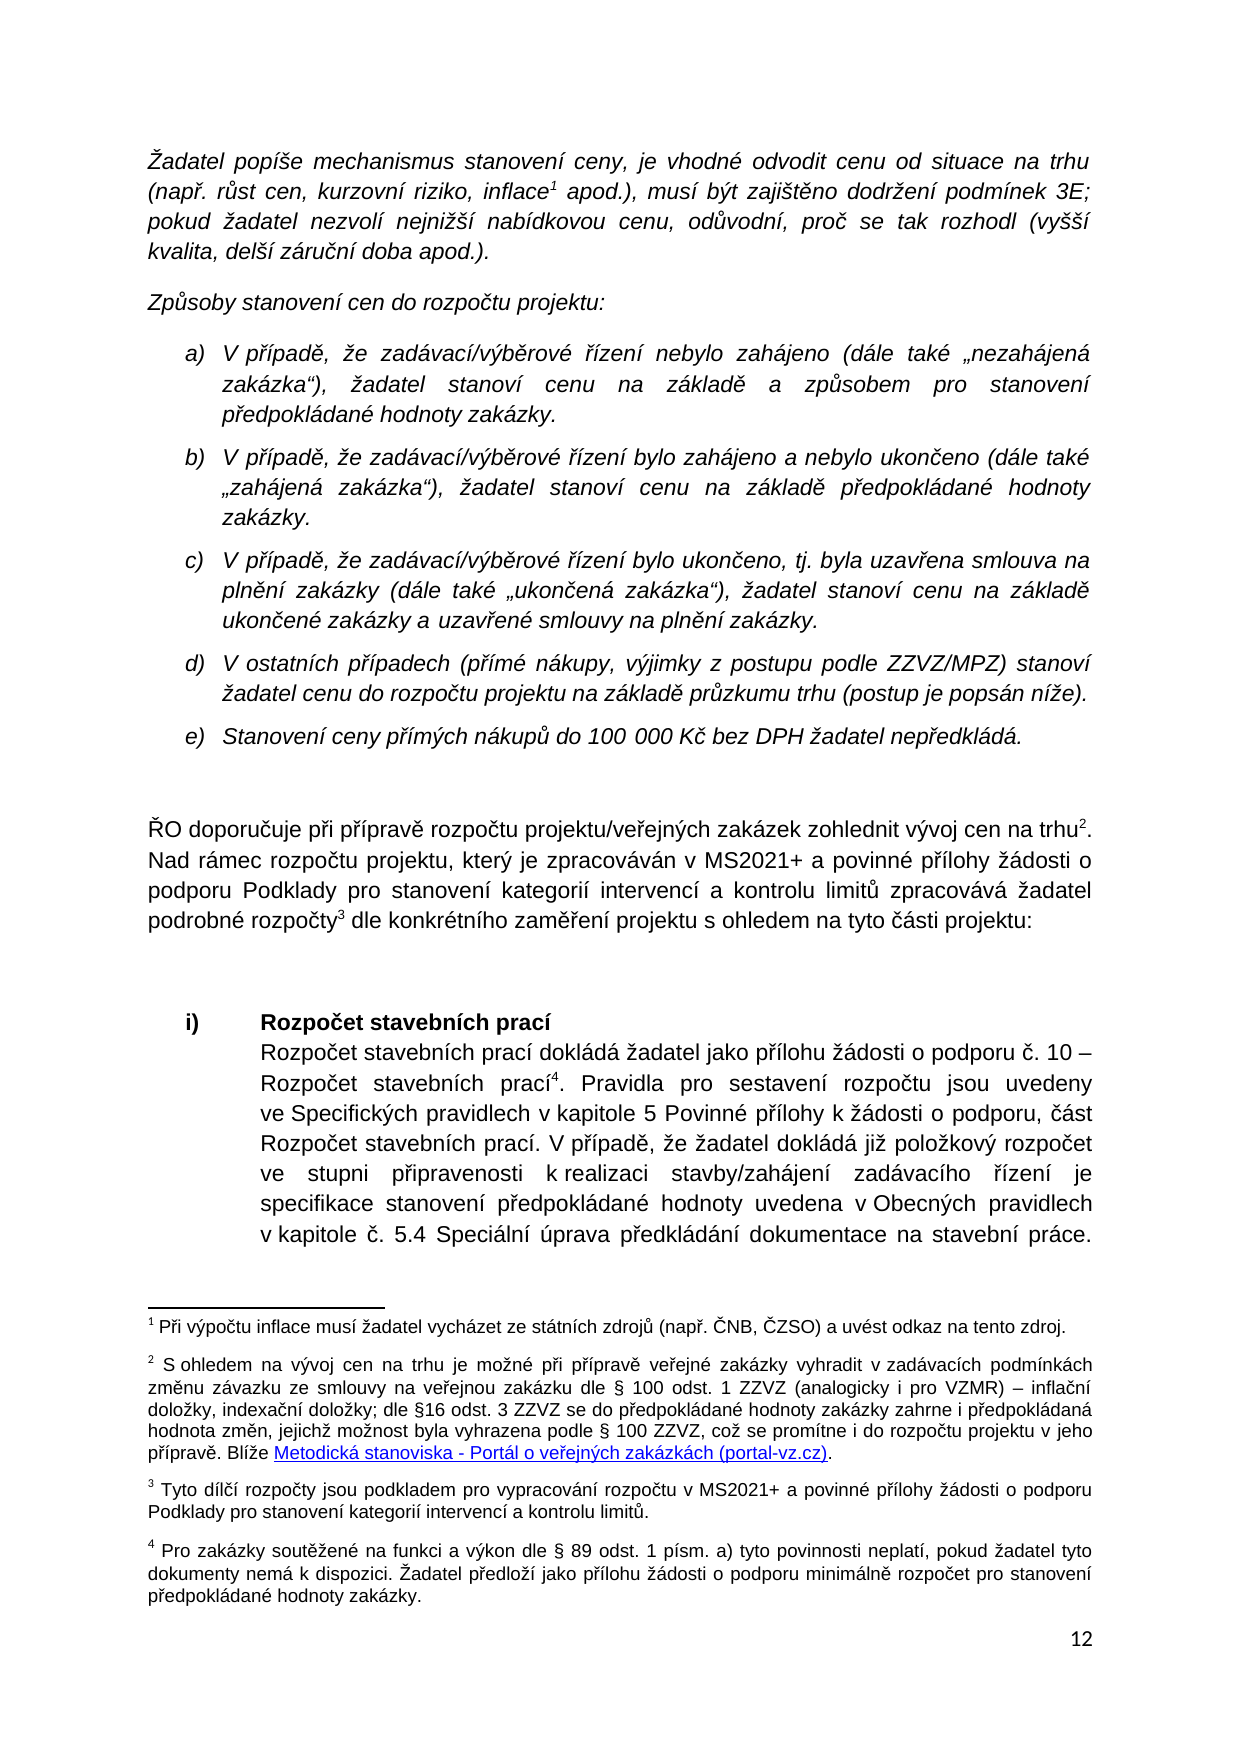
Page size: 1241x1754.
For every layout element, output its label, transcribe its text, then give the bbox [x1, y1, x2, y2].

list V ostatních případech (přímé nákupy, výjimky z postupu podle ZZVZ/MPZ) stanoví žadatel cenu do rozpočtu projektu na základě průzkumu trhu (postup je popsán níže). [185, 650, 1093, 706]
list Rozpočet stavebních prací [185, 1009, 1093, 1035]
text ŘO doporučuje při přípravě rozpočtu projektu/veřejných zakázek zohlednit vývoj cen na trhu. Nad rámec rozpočtu projektu, který je zpracováván v MS2021+ a povinné přílohy žádosti o podporu Podklady pro stanovení kategorií intervencí a kontrolu limitů zpracovává žadatel podrobné rozpočty dle konkrétního zaměření projektu s ohledem na tyto části projektu: [148, 816, 1093, 933]
text Způsoby stanovení cen do rozpočtu projektu: [148, 289, 1093, 316]
list V případě, že zadávací/výběrové řízení bylo zahájeno a nebylo ukončeno (dále také „zahájená zakázka“), žadatel stanoví cenu na základě předpokládané hodnoty zakázky. [185, 443, 1093, 530]
list V případě, že zadávací/výběrové řízení bylo ukončeno, tj. byla uzavřena smlouva na plnění zakázky (dále také „ukončená zakázka“), žadatel stanoví cenu na základě ukončené zakázky a uzavřené smlouvy na plnění zakázky. [185, 547, 1093, 633]
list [260, 1039, 1093, 1247]
text Žadatel popíše mechanismus stanovení ceny, je vhodné odvodit cenu od situace na trhu (např. růst cen, kurzovní riziko, inflace apod.), musí být zajištěno dodržení podmínek 3E; pokud žadatel nezvolí nejnižší nabídkovou cenu, odůvodní, proč se tak rozhodl (vyšší kvalita, delší záruční doba apod.). [148, 148, 1093, 264]
list V případě, že zadávací/výběrové řízení nebylo zahájeno (dále také „nezahájená zakázka“), žadatel stanoví cenu na základě a způsobem pro stanovení předpokládané hodnoty zakázky. [185, 340, 1093, 427]
list Stanovení ceny přímých nákupů do 100 000 Kč bez DPH žadatel nepředkládá. [185, 723, 1093, 749]
